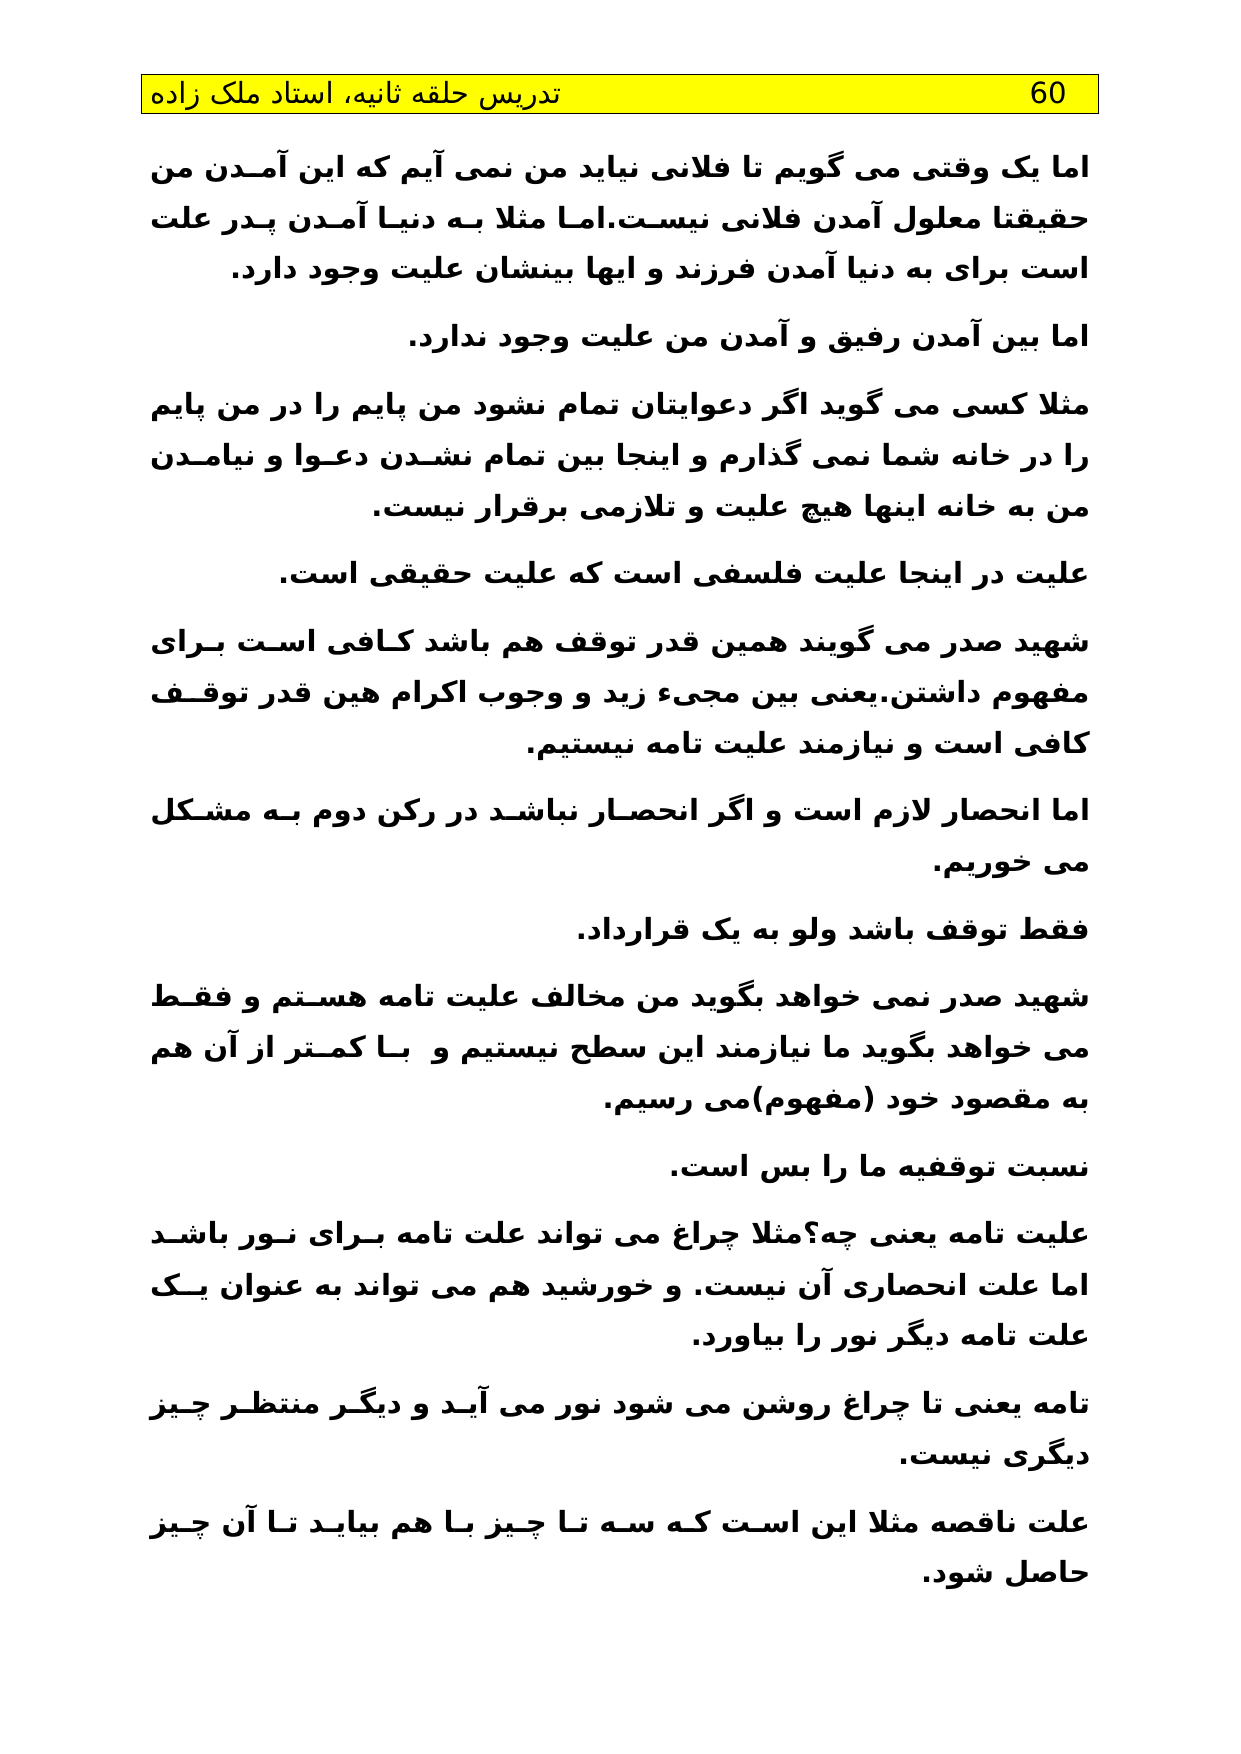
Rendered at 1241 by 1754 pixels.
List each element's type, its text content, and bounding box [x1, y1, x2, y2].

text اما بین آمدن رفیق و آمدن من علیت وجود ندارد. [150, 319, 1090, 353]
text اما یک وقتی می گویم تا فلانی نیاید من نمی آیم که این آمدن من حقیقتا معلول آمدن فلانی نیست.اما مثلا به دنیا آمدن پدر علت است برای به دنیا آمدن فرزند و ایها بینشان علیت وجود دارد. [150, 150, 1090, 286]
text مثلا کسی می گوید اگر دعوایتان تمام نشود من پایم را در من پایم را در خانه شما نمی گذارم و اینجا بین تمام نشدن دعوا و نیامدن من به خانه اینها هیچ علیت و تلازمی برقرار نیست. [150, 387, 1090, 523]
text تامه یعنی تا چراغ روشن می شود نور می آید و دیگر منتظر چیز دیگری نیست. [150, 1386, 1090, 1471]
text اما انحصار لازم است و اگر انحصار نباشد در رکن دوم به مشکل می خوریم. [150, 794, 1090, 878]
text علت ناقصه مثلا این است که سه تا چیز با هم بیاید تا آن چیز حاصل شود. [150, 1505, 1090, 1590]
text شهید صدر نمی خواهد بگوید من مخالف علیت تامه هستم و فقط می خواهد بگوید ما نیازمند این سطح نیستیم و با کمتر از آن هم به مقصود خود (مفهوم)می رسیم. [150, 980, 1090, 1116]
text نسبت توقفیه ما را بس است. [150, 1149, 1090, 1183]
text شهید صدر می گویند همین قدر توقف هم باشد کافی است برای مفهوم داشتن.یعنی بین مجیء زید و وجوب اکرام هین قدر توقف کافی است و نیازمند علیت تامه نیستیم. [150, 624, 1090, 760]
text علیت در اینجا علیت فلسفی است که علیت حقیقی است. [150, 557, 1090, 591]
text علیت تامه یعنی چه؟مثلا چراغ می تواند علت تامه برای نور باشد اما علت انحصاری آن نیست. و خورشید هم می تواند به عنوان یک علت تامه دیگر نور را بیاورد. [150, 1217, 1090, 1353]
text فقط توقف باشد ولو به یک قرارداد. [150, 912, 1090, 946]
